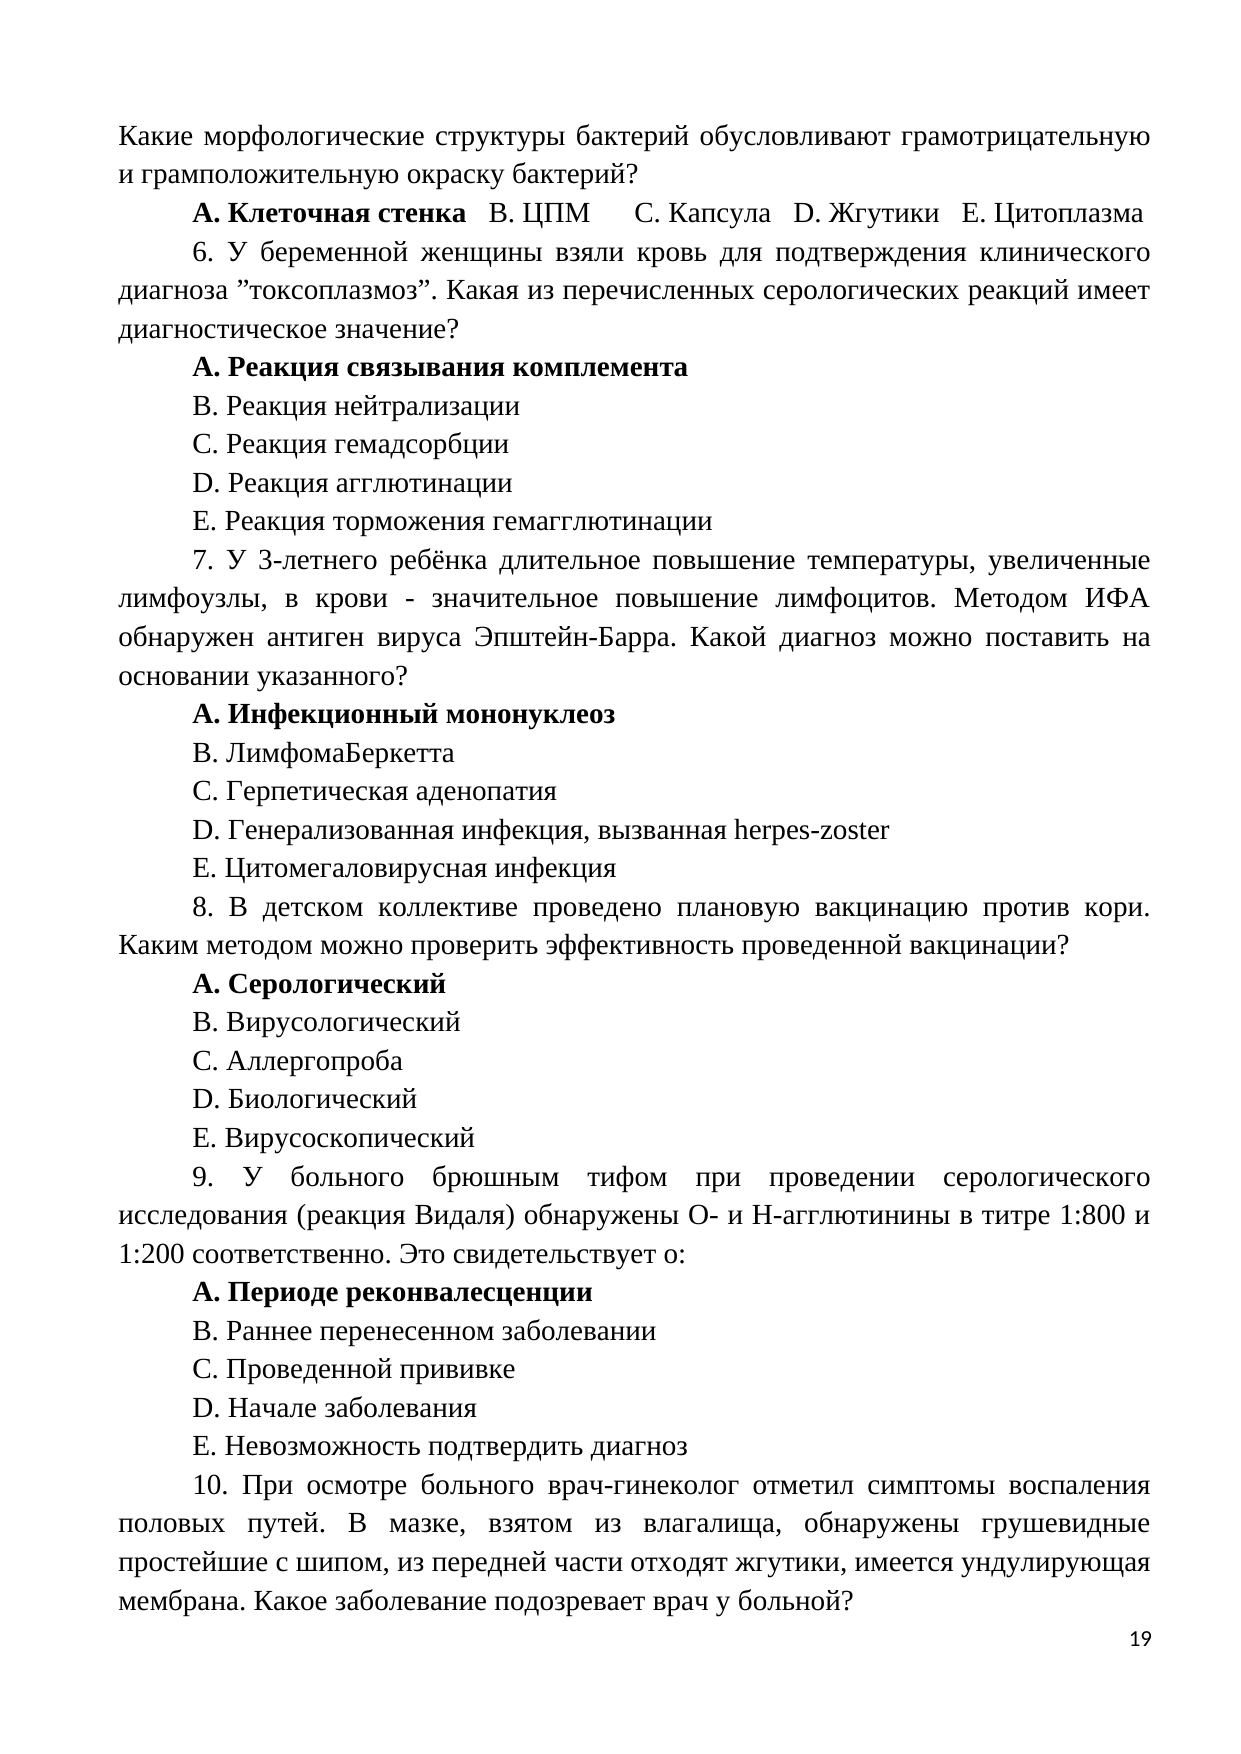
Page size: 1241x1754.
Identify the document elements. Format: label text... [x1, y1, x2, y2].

text 7. У 3-летнего ребёнка длительное повышение температуры, увеличенные лимфоузлы, в крови - значительное повышение лимфоцитов. Методом ИФА обнаружен антиген вируса Эпштейн-Барра. Какой диагноз можно поставить на основании указанного? [118, 542, 1152, 691]
text B. Вирусологический [118, 1004, 1152, 1038]
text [118, 118, 1152, 190]
text B. Реакция нейтрализации [118, 388, 1152, 421]
text B. Раннее перенесенном заболевании [118, 1313, 1152, 1346]
text 10. При осмотре больного врач-гинеколог отметил симптомы воспаления половых путей. В мазке, взятом из влагалища, обнаружены грушевидные простейшие с шипом, из передней части отходят жгутики, имеется ундулирующая мембрана. Какое заболевание подозревает врач у больной? [118, 1467, 1152, 1616]
text A. Периоде реконвалесценции [118, 1274, 1152, 1308]
text 8. В детском коллективе проведено плановую вакцинацию против кори. Каким методом можно проверить эффективность проведенной вакцинации? [118, 889, 1152, 961]
text A. Реакция связывания комплемента [118, 349, 1152, 383]
text E. Цитомегаловирусная инфекция [118, 850, 1152, 884]
text C. Герпетическая аденопатия [118, 773, 1152, 807]
text A. Серологический [118, 966, 1152, 999]
text 9. У больного брюшным тифом при проведении серологического исследования (реакция Видаля) обнаружены О- и Н-агглютинины в титре 1:800 и 1:200 соответственно. Это свидетельствует о: [118, 1159, 1152, 1269]
text B. ЛимфомаБеркетта [118, 735, 1152, 768]
text D. Биологический [118, 1082, 1152, 1115]
text E. Невозможность подтвердить диагноз [118, 1428, 1152, 1462]
text C. Аллергопроба [118, 1043, 1152, 1077]
text D. Начале заболевания [118, 1390, 1152, 1423]
text D. Реакция агглютинации [118, 465, 1152, 498]
text E. Реакция торможения гемагглютинации [118, 503, 1152, 537]
text A. Клеточная стенка B. ЦПМ C. Капсула D. Жгутики E. Цитоплазма [118, 195, 1152, 229]
text D. Генерализованная инфекция, вызванная herpes-zoster [118, 812, 1152, 845]
text C. Реакция гемадсорбции [118, 426, 1152, 460]
text E. Вирусоскопический [118, 1120, 1152, 1154]
text C. Проведенной прививке [118, 1351, 1152, 1385]
text A. Инфекционный мононуклеоз [118, 696, 1152, 730]
text 6. У беременной женщины взяли кровь для подтверждения клинического диагноза ”токсоплазмоз”. Какая из перечисленных серологических реакций имеет диагностическое значение? [118, 234, 1152, 344]
